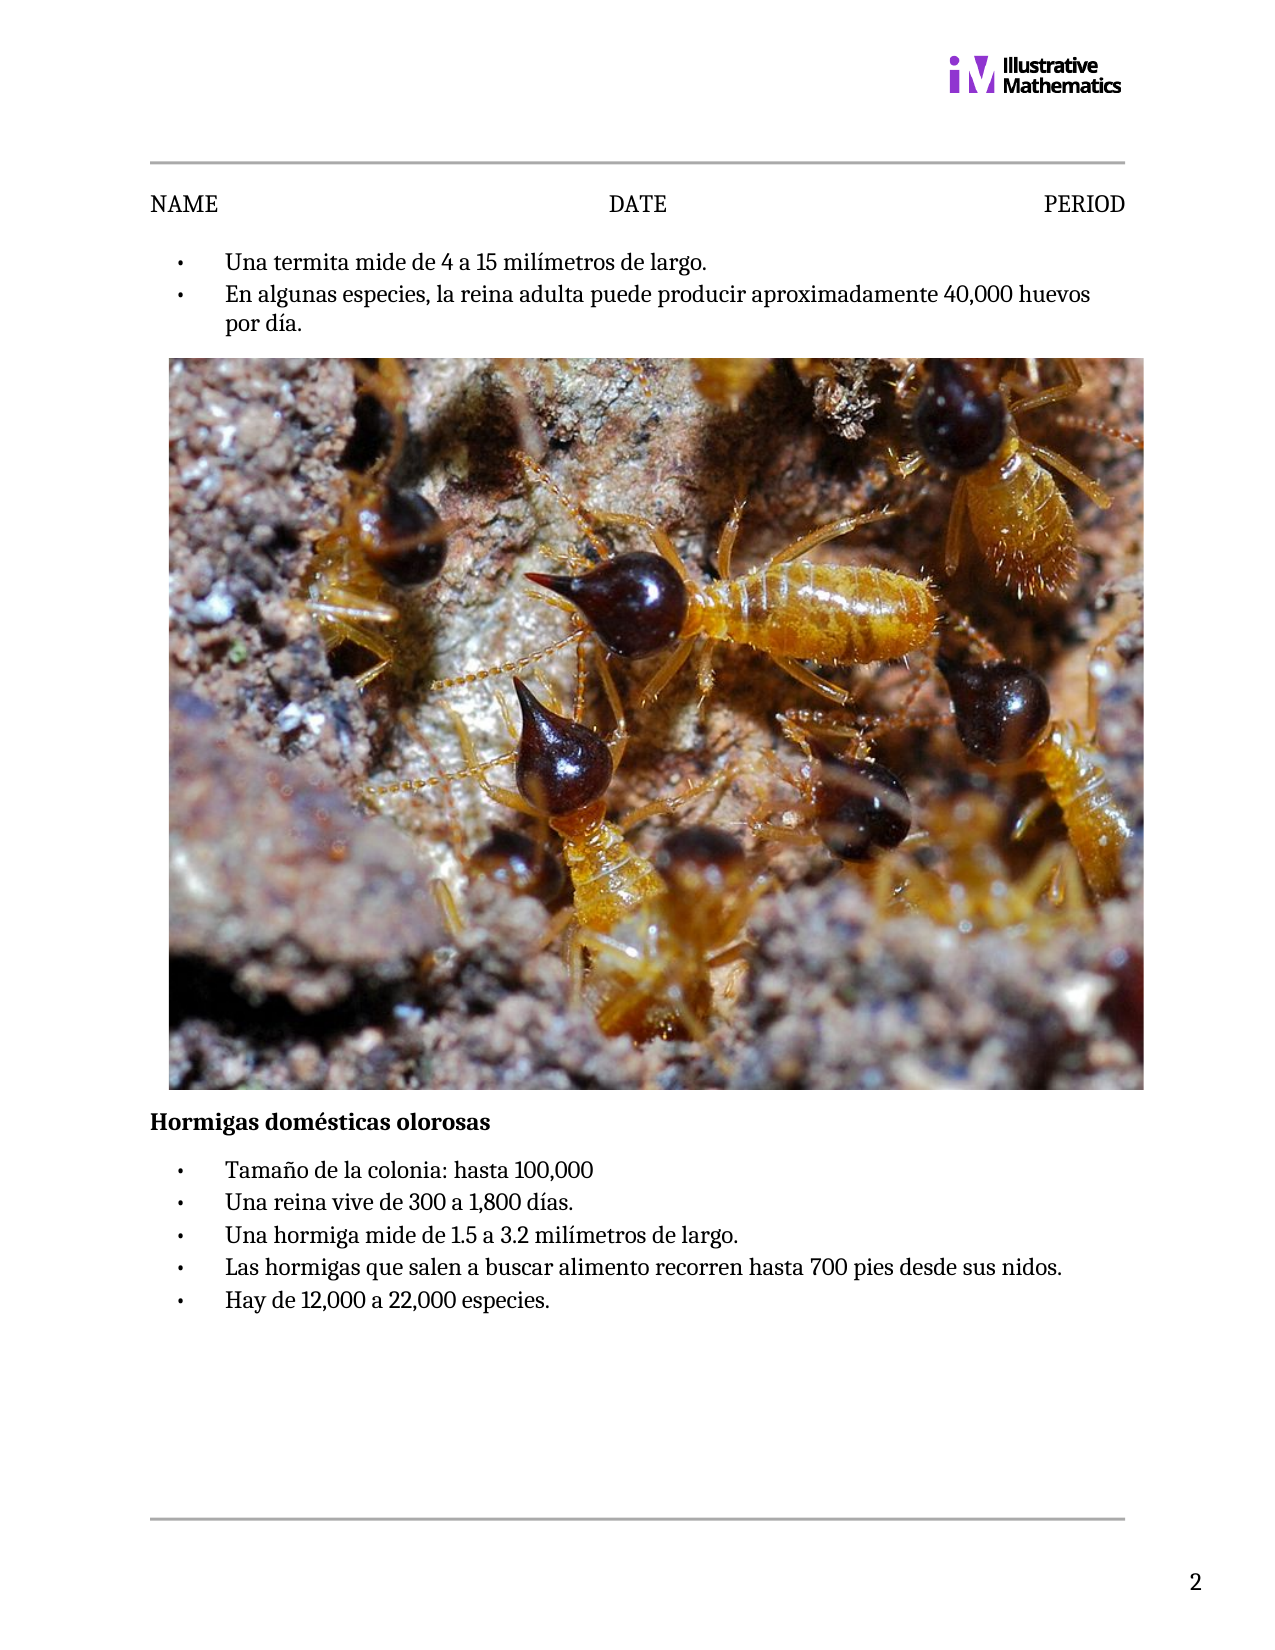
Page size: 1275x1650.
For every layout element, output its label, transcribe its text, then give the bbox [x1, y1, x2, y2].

list Tamaño de la colonia: hasta 100,000 [175, 1156, 1125, 1184]
picture [949, 55, 1121, 93]
text Hormigas domésticas olorosas [150, 1108, 1125, 1137]
list Las hormigas que salen a buscar alimento recorren hasta 700 pies desde sus nidos. [175, 1253, 1125, 1282]
list Hay de 12,000 a 22,000 especies. [175, 1286, 1125, 1314]
list Una reina vive de 300 a 1,800 días. [175, 1188, 1125, 1217]
list Una termita mide de 4 a 15 milímetros de largo. [175, 247, 1125, 276]
list Una hormiga mide de 1.5 a 3.2 milímetros de largo. [175, 1221, 1125, 1249]
list En algunas especies, la reina adulta puede producir aproximadamente 40,000 huevos por día. [175, 280, 1125, 337]
picture [168, 358, 1144, 1090]
